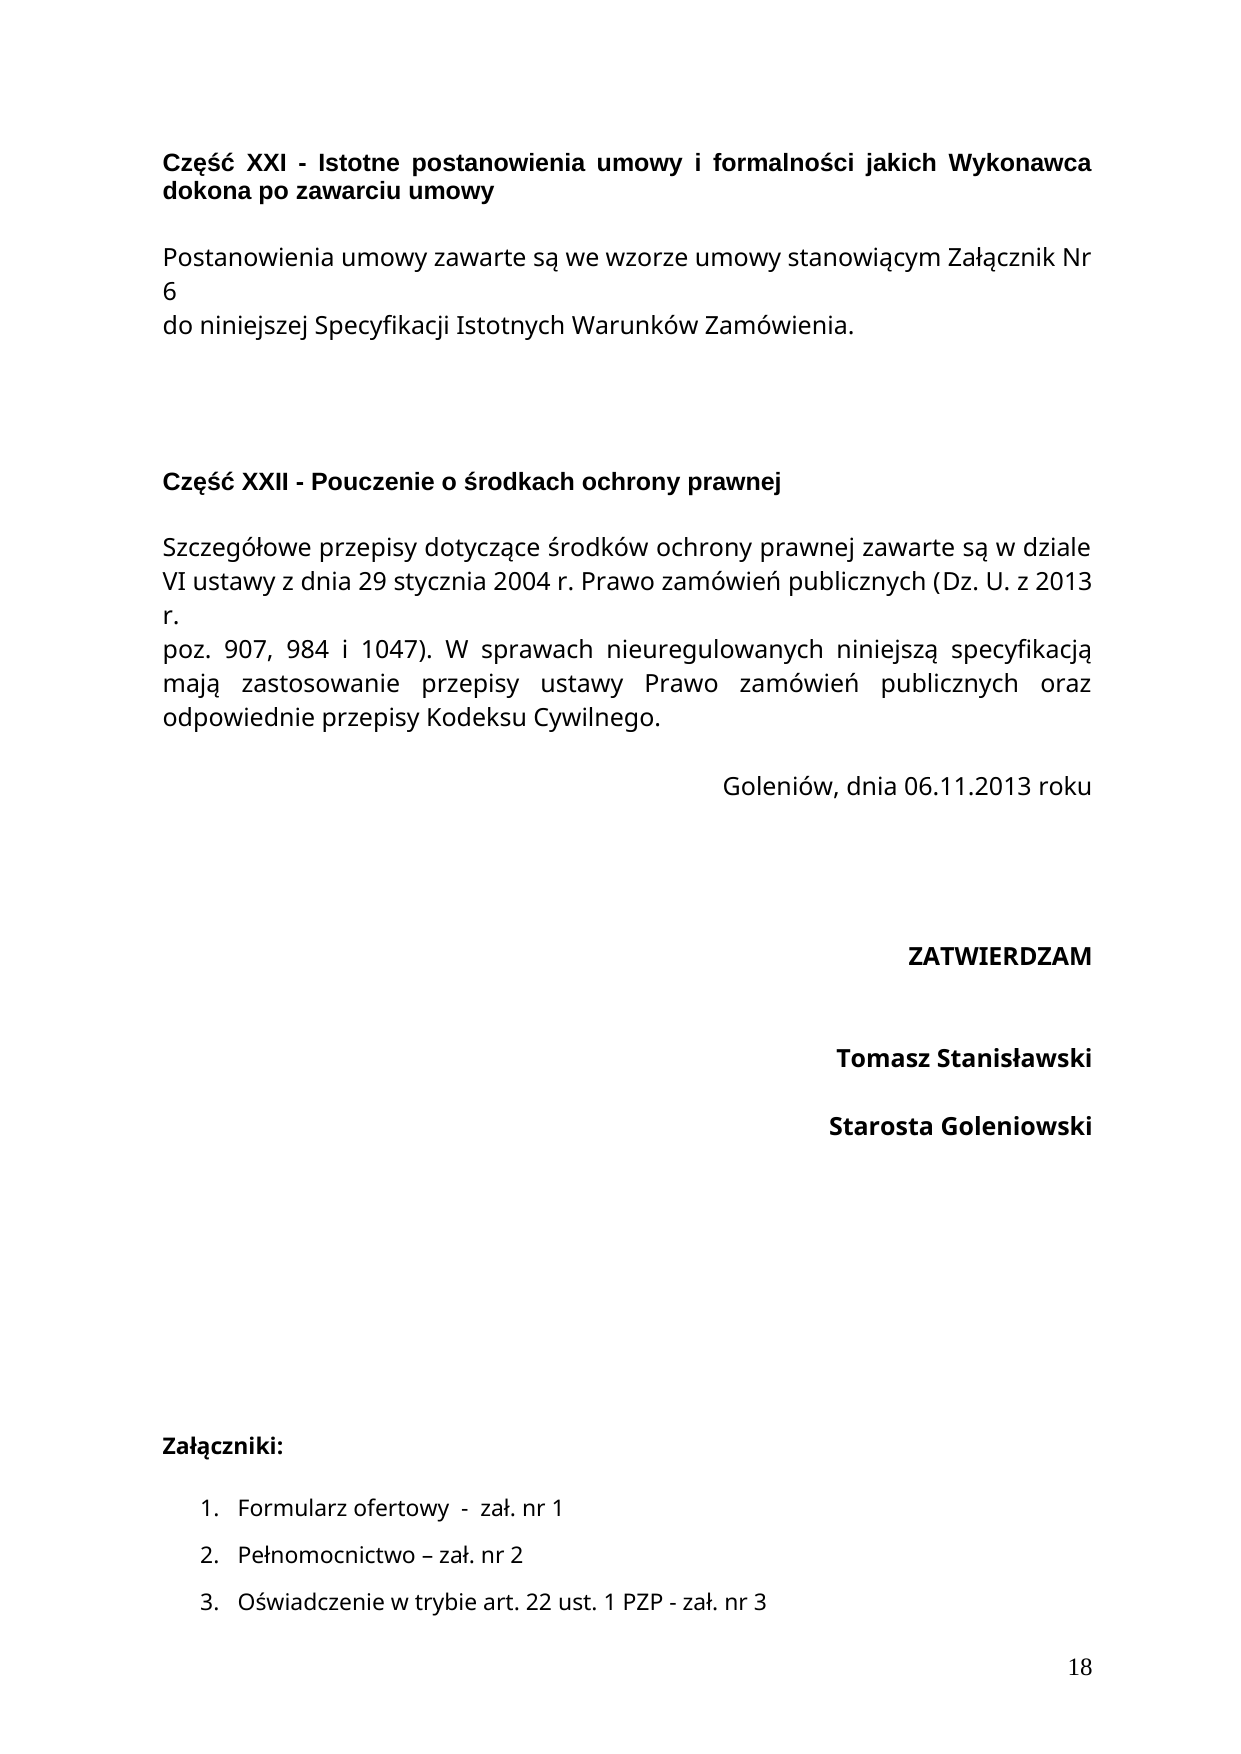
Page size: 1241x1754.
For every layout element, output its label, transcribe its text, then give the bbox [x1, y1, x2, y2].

text Szczegółowe przepisy dotyczące środków ochrony prawnej zawarte są w dziale VI ustawy z dnia 29 stycznia 2004 r. Prawo zamówień publicznych (Dz. U. z 2013 r. poz. 907, 984 i 1047). W sprawach nieuregulowanych niniejszą specyfikacją mają zastosowanie przepisy ustawy Prawo zamówień publicznych oraz odpowiednie przepisy Kodeksu Cywilnego. [162, 530, 1093, 734]
text Załączniki: [162, 1430, 1093, 1461]
text Postanowienia umowy zawarte są we wzorze umowy stanowiącym Załącznik Nr 6 do niniejszej Specyfikacji Istotnych Warunków Zamówienia. [162, 239, 1093, 341]
list Oświadczenie w trybie art. 22 ust. 1 PZP - zał. nr 3 [200, 1586, 1093, 1617]
list Formularz ofertowy - zał. nr 1 [200, 1492, 1093, 1523]
text Tomasz Stanisławski [162, 1041, 1093, 1075]
list Pełnomocnictwo – zał. nr 2 [200, 1539, 1093, 1570]
text Starosta Goleniowski [162, 1109, 1093, 1143]
text Goleniów, dnia 06.11.2013 roku [162, 768, 1093, 802]
subtitle Część XXII - Pouczenie o środkach ochrony prawnej [162, 467, 1093, 496]
subtitle Część XXI - Istotne postanowienia umowy i formalności jakich Wykonawca dokona po zawarciu umowy [162, 148, 1093, 205]
text ZATWIERDZAM [162, 938, 1093, 973]
